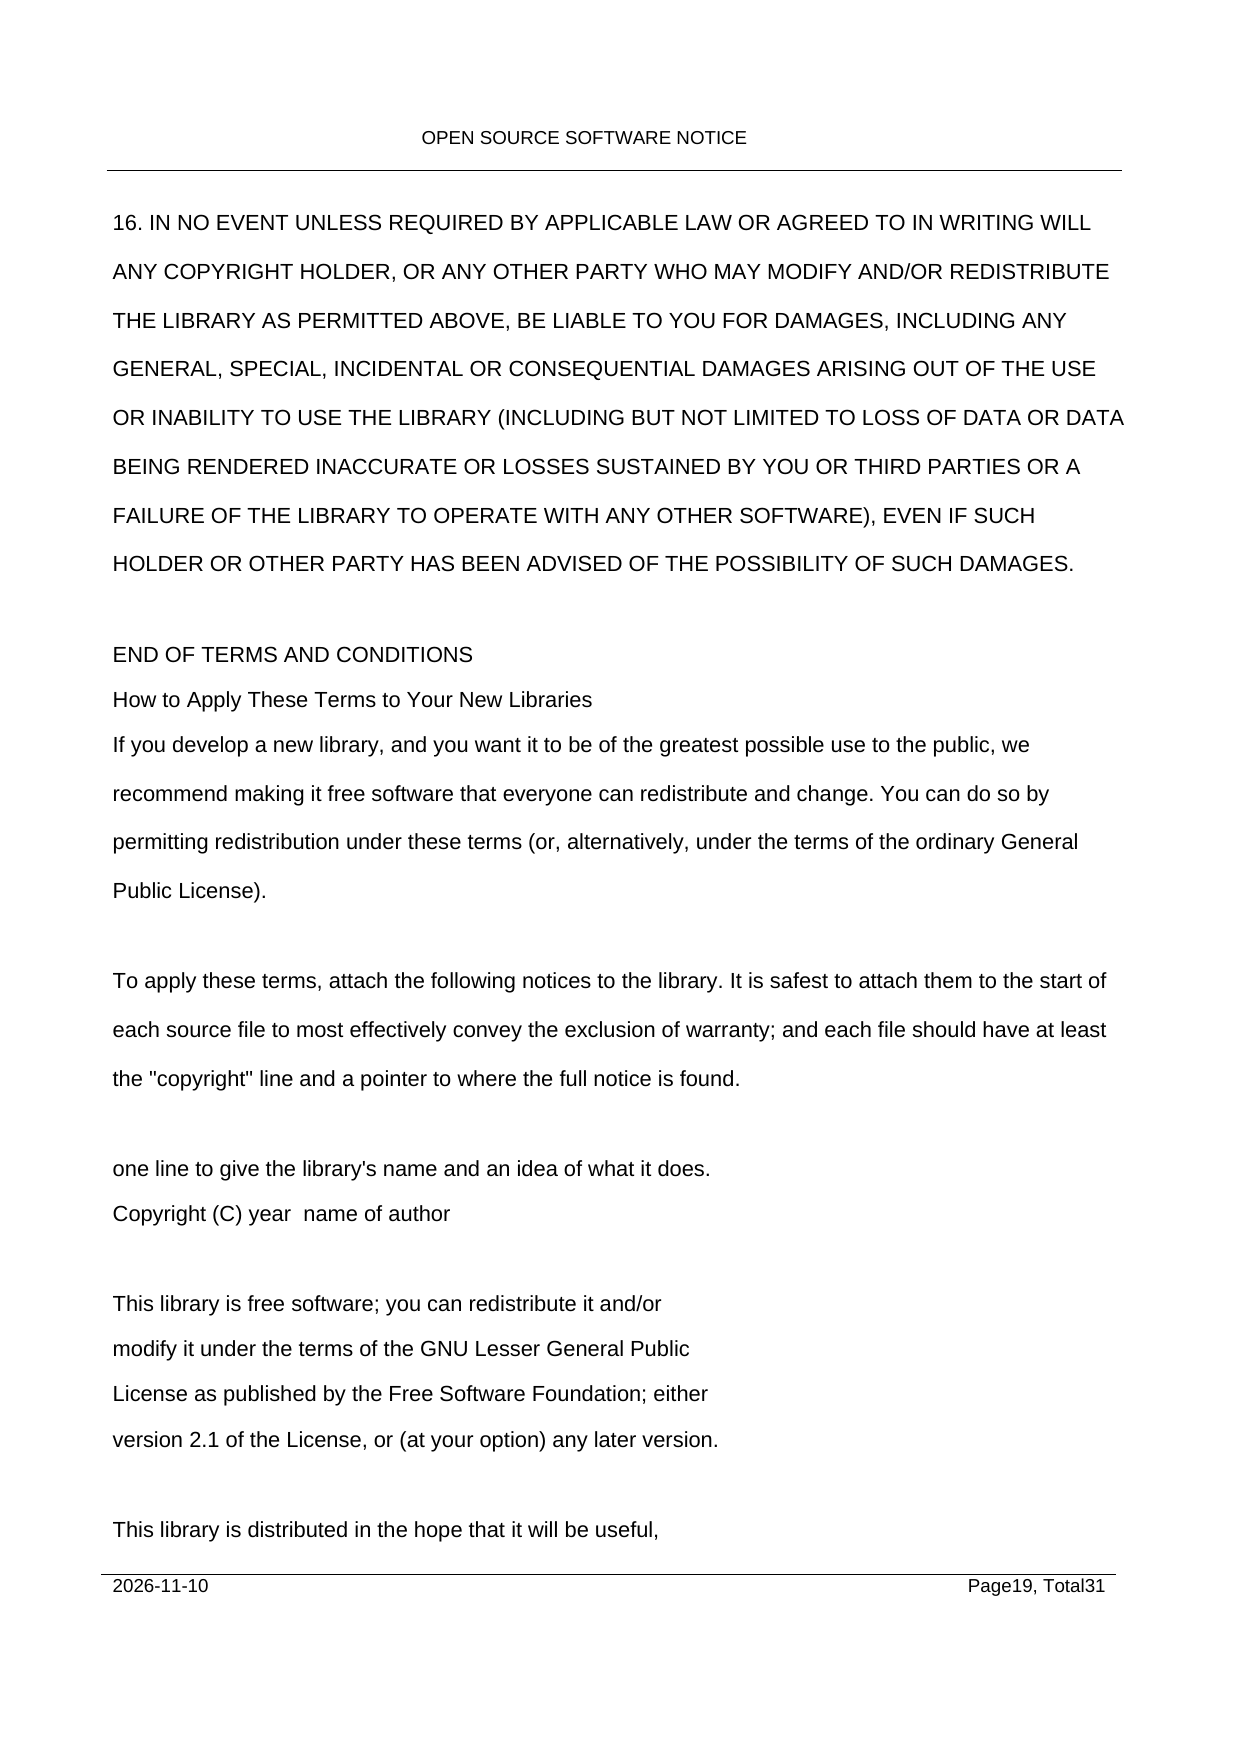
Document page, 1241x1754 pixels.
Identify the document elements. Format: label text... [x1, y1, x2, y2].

text This library is distributed in the hope that it will be useful, [112, 1513, 1128, 1546]
text one line to give the library's name and an idea of what it does. [112, 1152, 1128, 1185]
text How to Apply These Terms to Your New Libraries [112, 683, 1128, 715]
text 16. IN NO EVENT UNLESS REQUIRED BY APPLICABLE LAW OR AGREED TO IN WRITING WILL ANY COPYRIGHT HOLDER, OR ANY OTHER PARTY WHO MAY MODIFY AND/OR REDISTRIBUTE THE LIBRARY AS PERMITTED ABOVE, BE LIABLE TO YOU FOR DAMAGES, INCLUDING ANY GENERAL, SPECIAL, INCIDENTAL OR CONSEQUENTIAL DAMAGES ARISING OUT OF THE USE OR INABILITY TO USE THE LIBRARY (INCLUDING BUT NOT LIMITED TO LOSS OF DATA OR DATA BEING RENDERED INACCURATE OR LOSSES SUSTAINED BY YOU OR THIRD PARTIES OR A FAILURE OF THE LIBRARY TO OPERATE WITH ANY OTHER SOFTWARE), EVEN IF SUCH HOLDER OR OTHER PARTY HAS BEEN ADVISED OF THE POSSIBILITY OF SUCH DAMAGES. [112, 206, 1128, 580]
text version 2.1 of the License, or (at your option) any later version. [112, 1423, 1128, 1455]
text This library is free software; you can redistribute it and/or [112, 1287, 1128, 1320]
text modify it under the terms of the GNU Lesser General Public [112, 1333, 1128, 1365]
text To apply these terms, attach the following notices to the library. It is safest to attach them to the start of each source file to most effectively convey the exclusion of warranty; and each file should have at least the "copyright" line and a pointer to where the full notice is found. [112, 964, 1128, 1094]
text END OF TERMS AND CONDITIONS [112, 638, 1128, 670]
text Copyright (C) year name of author [112, 1197, 1128, 1230]
text If you develop a new library, and you want it to be of the greatest possible use to the public, we recommend making it free software that everyone can redistribute and change. You can do so by permitting redistribution under these terms (or, alternatively, under the terms of the ordinary General Public License). [112, 728, 1128, 907]
text License as published by the Free Software Foundation; either [112, 1378, 1128, 1410]
